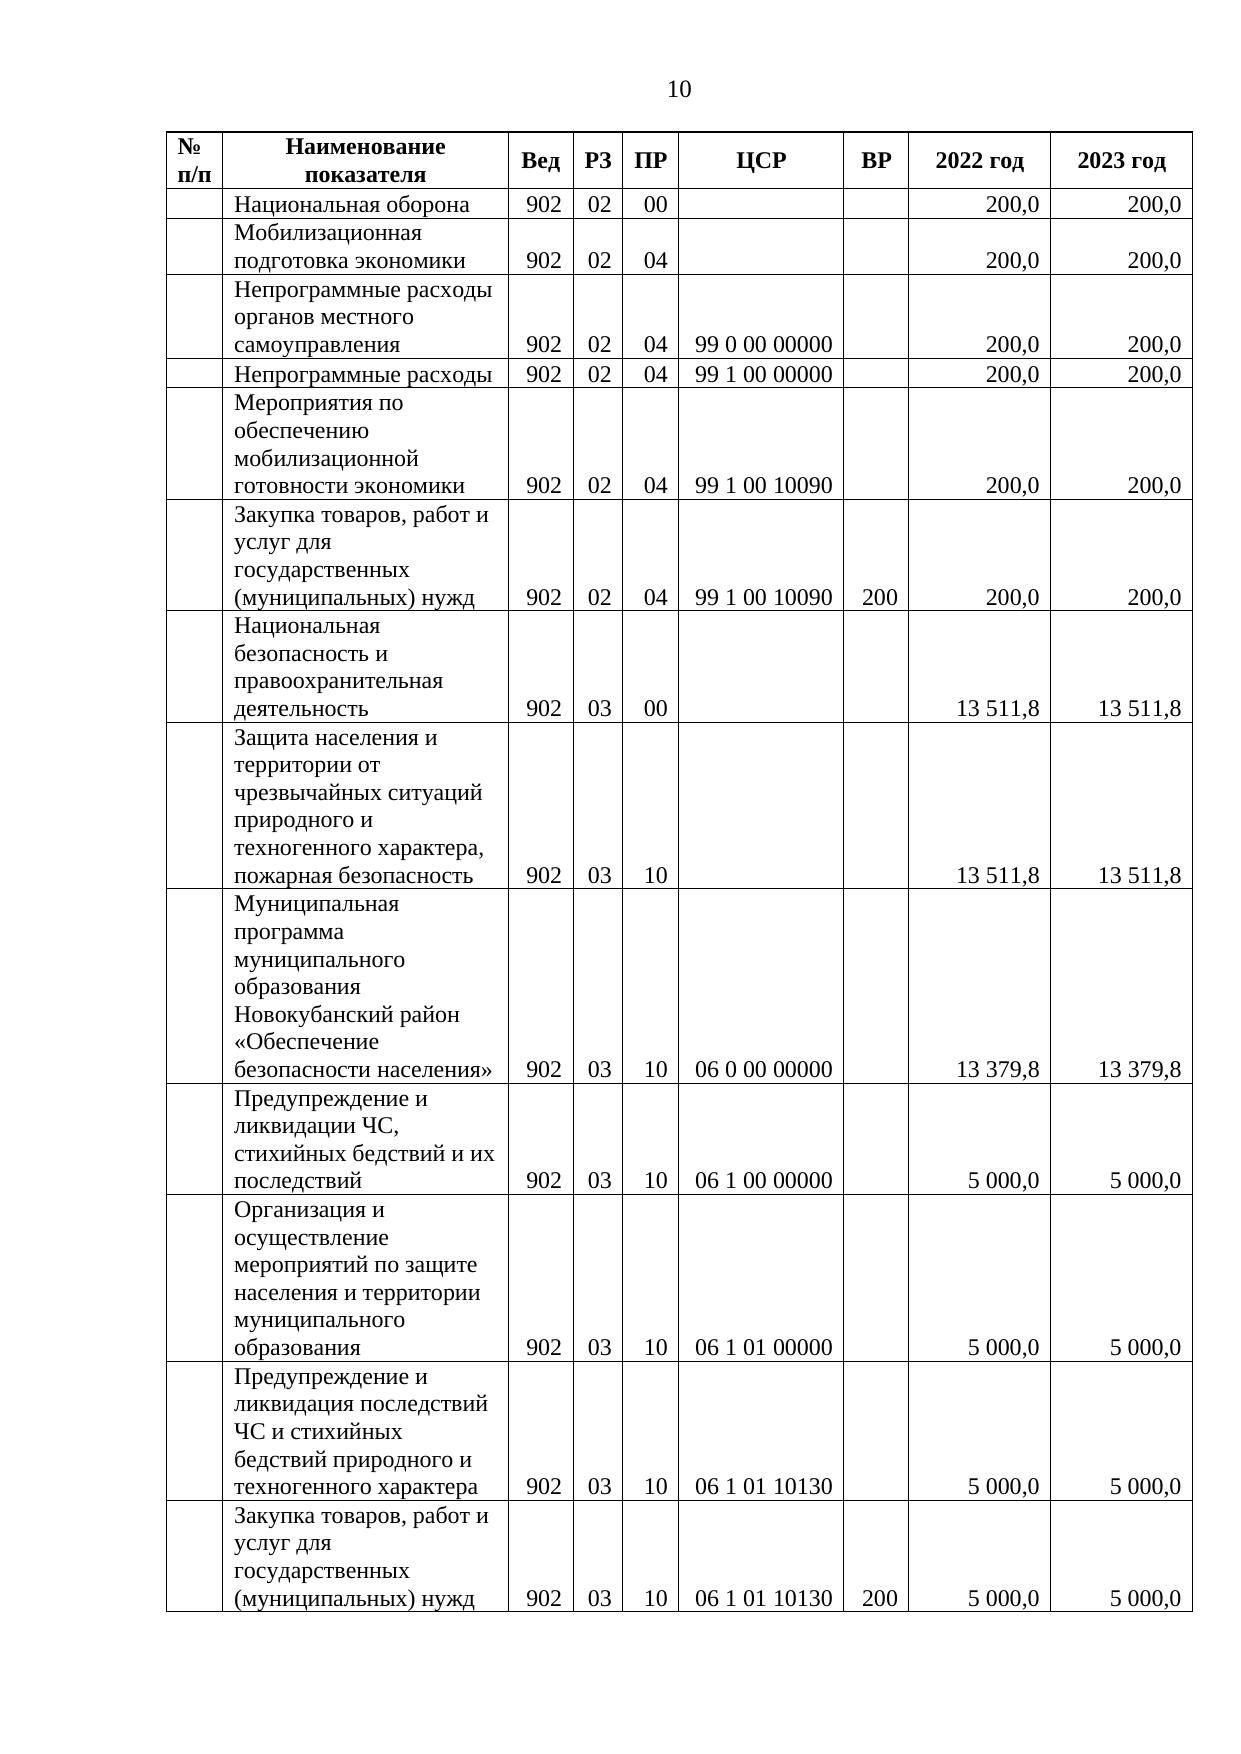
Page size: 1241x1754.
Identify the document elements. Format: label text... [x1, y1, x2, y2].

table_header 2022 год [909, 133, 1050, 188]
table_cell 13 511,8 [1051, 611, 1192, 722]
table_cell [167, 388, 222, 499]
table_cell [167, 500, 222, 610]
table_cell 03 [574, 1195, 622, 1361]
table_cell 200,0 [1051, 189, 1192, 217]
table_cell 99 1 00 00000 [679, 359, 843, 387]
table_cell [844, 1195, 908, 1361]
table_cell 10 [623, 723, 678, 888]
table_cell [679, 219, 843, 274]
table_cell 04 [623, 275, 678, 357]
table_cell 902 [509, 1195, 573, 1361]
table_header РЗ [574, 133, 622, 188]
table_cell [167, 275, 222, 357]
table_header ПР [623, 133, 678, 188]
table_cell 5 000,0 [909, 1362, 1050, 1500]
table_cell [844, 219, 908, 274]
table_cell 5 000,0 [909, 1195, 1050, 1361]
table_cell 902 [509, 1362, 573, 1500]
table_cell 902 [509, 1501, 573, 1611]
table_cell 06 1 01 10130 [679, 1362, 843, 1500]
table_cell 902 [509, 189, 573, 217]
table_cell 03 [574, 1362, 622, 1500]
table_header ЦСР [679, 133, 843, 188]
table_cell [167, 611, 222, 722]
table_cell 03 [574, 611, 622, 722]
table_cell 902 [509, 889, 573, 1083]
table_cell 200,0 [1051, 388, 1192, 499]
table_cell 200,0 [1051, 359, 1192, 387]
table_cell 902 [509, 219, 573, 274]
table_cell 200,0 [909, 500, 1050, 610]
table_cell 902 [509, 500, 573, 610]
table_cell [679, 611, 843, 722]
table_cell 06 1 01 10130 [679, 1501, 843, 1611]
table_cell [844, 189, 908, 217]
table_cell 02 [574, 388, 622, 499]
table_cell 200,0 [909, 275, 1050, 357]
table_cell 200 [844, 1501, 908, 1611]
table_cell [679, 189, 843, 217]
table_cell 902 [509, 611, 573, 722]
table_cell 5 000,0 [1051, 1195, 1192, 1361]
table_cell 5 000,0 [909, 1501, 1050, 1611]
table_cell Национальная оборона [223, 189, 508, 217]
table_header ВР [844, 133, 908, 188]
table_cell 03 [574, 1084, 622, 1194]
table_cell 02 [574, 189, 622, 217]
table_cell [167, 359, 222, 387]
table_cell 902 [509, 723, 573, 888]
table_cell [167, 189, 222, 217]
table_cell 5 000,0 [1051, 1501, 1192, 1611]
table_cell 02 [574, 359, 622, 387]
table_cell 13 511,8 [909, 723, 1050, 888]
table_cell 200,0 [909, 189, 1050, 217]
table_cell Закупка товаров, работ и услуг для государственных (муниципальных) нужд [223, 1501, 508, 1611]
table_cell 03 [574, 889, 622, 1083]
table_cell 5 000,0 [1051, 1362, 1192, 1500]
table_cell 04 [623, 359, 678, 387]
table_cell 5 000,0 [1051, 1084, 1192, 1194]
table_cell [844, 889, 908, 1083]
table_cell Закупка товаров, работ и услуг для государственных (муниципальных) нужд [223, 500, 508, 610]
table_cell 03 [574, 1501, 622, 1611]
table_cell 10 [623, 889, 678, 1083]
table_cell 04 [623, 388, 678, 499]
table_cell 200,0 [1051, 275, 1192, 357]
table_cell 902 [509, 275, 573, 357]
table_cell 99 1 00 10090 [679, 500, 843, 610]
table_cell [844, 1084, 908, 1194]
table_cell [844, 275, 908, 357]
table_cell Мероприятия по обеспечению мобилизационной готовности экономики [223, 388, 508, 499]
table_cell [167, 1362, 222, 1500]
table_cell 04 [623, 219, 678, 274]
table_cell Предупреждение и ликвидации ЧС, стихийных бедствий и их последствий [223, 1084, 508, 1194]
table_cell 99 0 00 00000 [679, 275, 843, 357]
table_cell 200,0 [909, 359, 1050, 387]
table_cell [167, 1084, 222, 1194]
table_cell 200,0 [1051, 219, 1192, 274]
table_cell 13 379,8 [1051, 889, 1192, 1083]
table_cell [679, 723, 843, 888]
table_cell 00 [623, 611, 678, 722]
table_cell 06 1 01 00000 [679, 1195, 843, 1361]
table_cell Мобилизационная подготовка экономики [223, 219, 508, 274]
table_cell Национальная безопасность и правоохранительная деятельность [223, 611, 508, 722]
table_cell 13 379,8 [909, 889, 1050, 1083]
table_cell [844, 723, 908, 888]
table_cell 902 [509, 359, 573, 387]
table_cell 00 [623, 189, 678, 217]
table_cell [167, 219, 222, 274]
table_cell Муниципальная программа муниципального образования Новокубанский район «Обеспечение безопасности населения» [223, 889, 508, 1083]
table_cell 02 [574, 500, 622, 610]
table_cell [844, 359, 908, 387]
table_header Наименование показателя [223, 133, 508, 188]
table_cell Непрограммные расходы [223, 359, 508, 387]
table_cell 10 [623, 1362, 678, 1500]
table_cell 200,0 [909, 388, 1050, 499]
table_cell Предупреждение и ликвидация последствий ЧС и стихийных бедствий природного и техногенного характера [223, 1362, 508, 1500]
table_cell [844, 1362, 908, 1500]
table_cell 5 000,0 [909, 1084, 1050, 1194]
table_cell 13 511,8 [909, 611, 1050, 722]
table_cell 06 0 00 00000 [679, 889, 843, 1083]
table_cell [844, 388, 908, 499]
table_cell [844, 611, 908, 722]
table_cell 902 [509, 388, 573, 499]
table_header Вед [509, 133, 573, 188]
table_cell Непрограммные расходы органов местного самоуправления [223, 275, 508, 357]
table_cell 200,0 [1051, 500, 1192, 610]
table_header 2023 год [1051, 133, 1192, 188]
table_cell 200,0 [909, 219, 1050, 274]
table_cell 03 [574, 723, 622, 888]
table_cell 99 1 00 10090 [679, 388, 843, 499]
table_cell 02 [574, 275, 622, 357]
table_cell 200 [844, 500, 908, 610]
table_cell [167, 1501, 222, 1611]
table_cell 06 1 00 00000 [679, 1084, 843, 1194]
table_cell 04 [623, 500, 678, 610]
table_cell [167, 723, 222, 888]
table_cell 10 [623, 1501, 678, 1611]
table_header № п/п [167, 133, 222, 188]
table_cell 10 [623, 1195, 678, 1361]
table_cell 02 [574, 219, 622, 274]
table_cell 13 511,8 [1051, 723, 1192, 888]
table_cell Организация и осуществление мероприятий по защите населения и территории муниципального образования [223, 1195, 508, 1361]
table_cell [167, 1195, 222, 1361]
table_cell [167, 889, 222, 1083]
table_cell 902 [509, 1084, 573, 1194]
table_cell Защита населения и территории от чрезвычайных ситуаций природного и техногенного характера, пожарная безопасность [223, 723, 508, 888]
table_cell 10 [623, 1084, 678, 1194]
